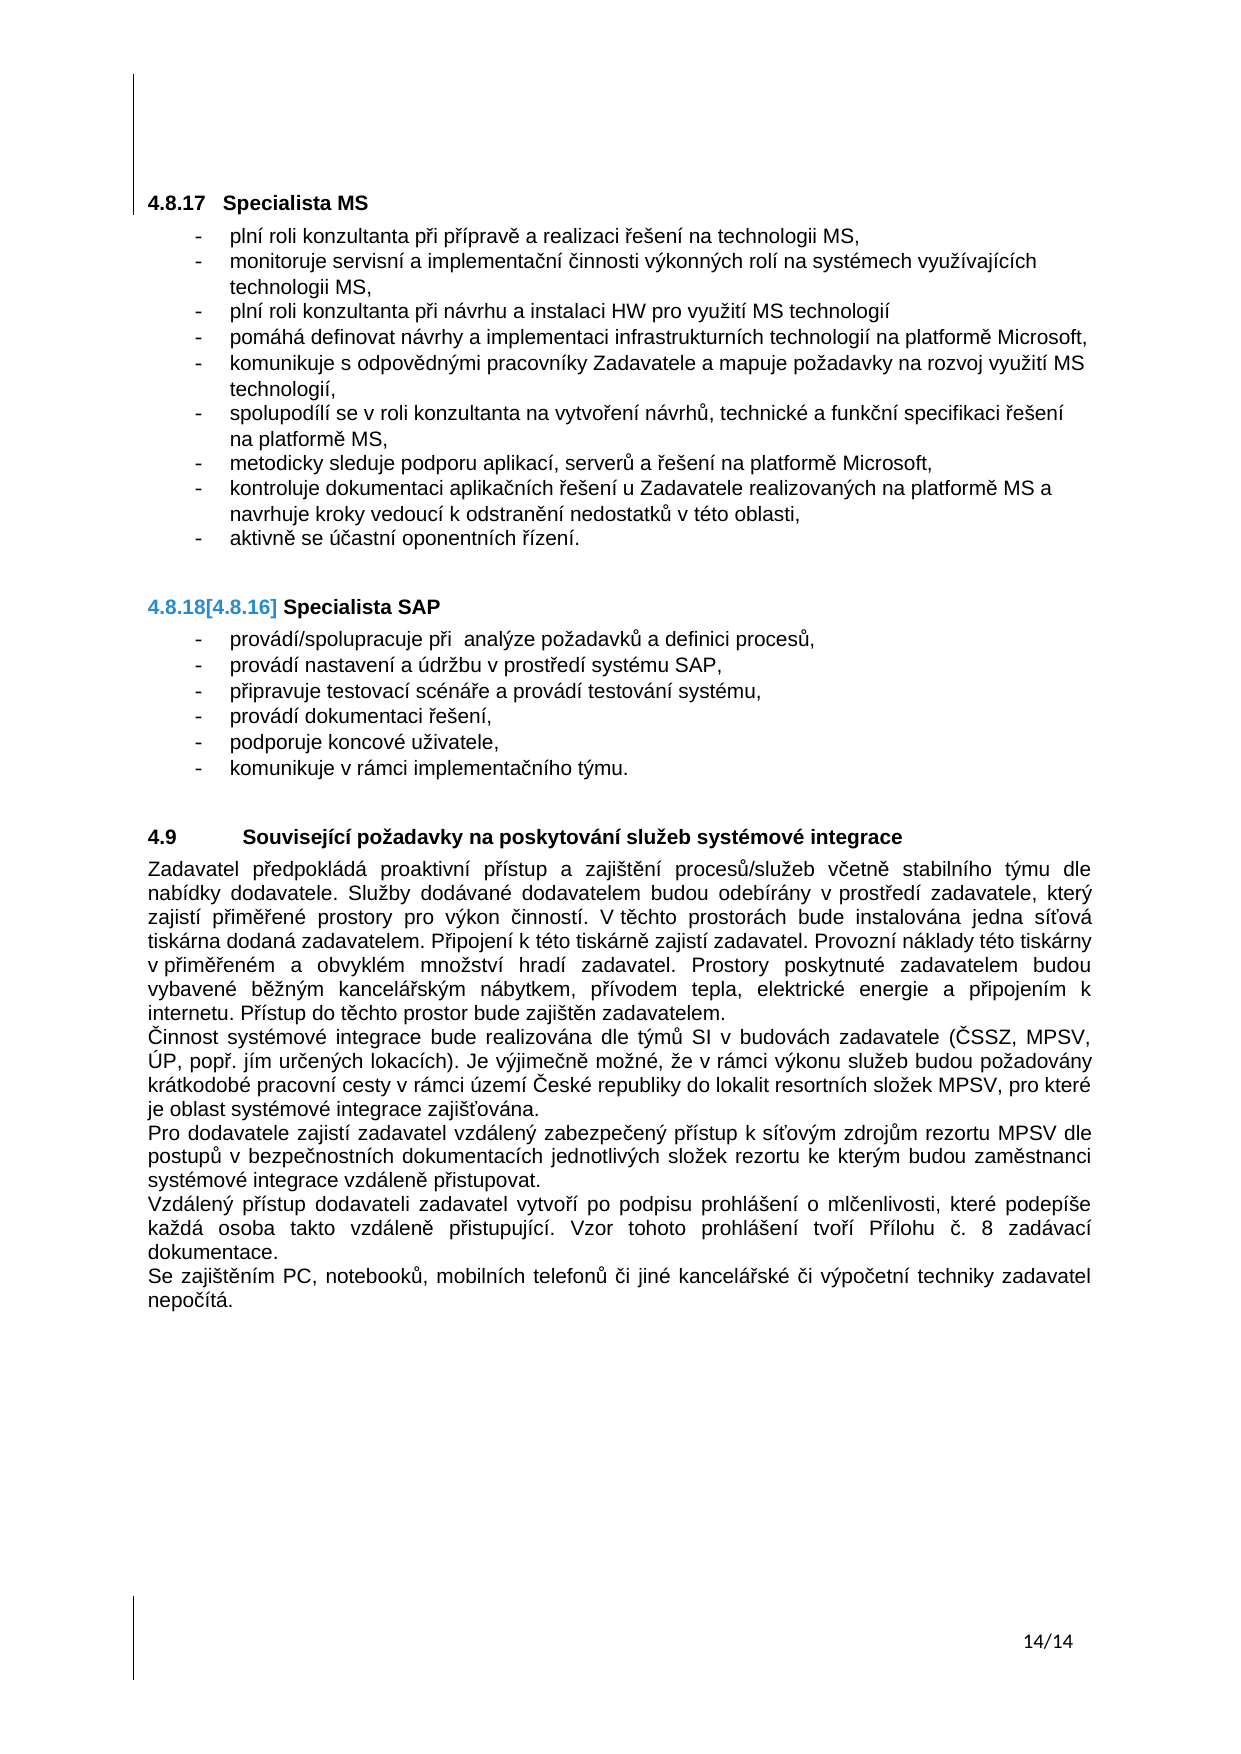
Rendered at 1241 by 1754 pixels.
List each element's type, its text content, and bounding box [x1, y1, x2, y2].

list provádí dokumentaci řešení, [192, 704, 1092, 730]
list podporuje koncové uživatele, [192, 730, 1092, 756]
text Pro dodavatele zajistí zadavatel vzdálený zabezpečený přístup k síťovým zdrojům rezortu MPSV dle postupů v bezpečnostních dokumentacích jednotlivých složek rezortu ke kterým budou zaměstnanci systémové integrace vzdáleně přistupovat. [148, 1120, 1092, 1192]
list komunikuje v rámci implementačního týmu. [192, 756, 1092, 782]
subtitle Specialista SAP [148, 589, 1092, 618]
text Se zajištěním PC, notebooků, mobilních telefonů či jiné kancelářské či výpočetní techniky zadavatel nepočítá. [148, 1264, 1092, 1312]
list plní roli konzultanta při návrhu a instalaci HW pro využití MS technologií [192, 299, 1092, 325]
list aktivně se účastní oponentních řízení. [192, 526, 1092, 552]
list provádí/spolupracuje při analýze požadavků a definici procesů, [192, 627, 1092, 653]
list kontroluje dokumentaci aplikačních řešení u Zadavatele realizovaných na platformě MS a navrhuje kroky vedoucí k odstranění nedostatků v této oblasti, [192, 476, 1092, 526]
subtitle Specialista MS [148, 186, 1092, 215]
list spolupodílí se v roli konzultanta na vytvoření návrhů, technické a funkční specifikaci řešení na platformě MS, [192, 401, 1092, 450]
list komunikuje s odpovědnými pracovníky Zadavatele a mapuje požadavky na rozvoj využití MS technologií, [192, 351, 1092, 401]
text Zadavatel předpokládá proaktivní přístup a zajištění procesů/služeb včetně stabilního týmu dle nabídky dodavatele. Služby dodávané dodavatelem budou odebírány v prostředí zadavatele, který zajistí přiměřené prostory pro výkon činností. V těchto prostorách bude instalována jedna síťová tiskárna dodaná zadavatelem. Připojení k této tiskárně zajistí zadavatel. Provozní náklady této tiskárny v přiměřeném a obvyklém množství hradí zadavatel. Prostory poskytnuté zadavatelem budou vybavené běžným kancelářským nábytkem, přívodem tepla, elektrické energie a připojením k internetu. Přístup do těchto prostor bude zajištěn zadavatelem. [148, 857, 1092, 1024]
list provádí nastavení a údržbu v prostředí systému SAP, [192, 653, 1092, 678]
list metodicky sleduje podporu aplikací, serverů a řešení na platformě Microsoft, [192, 450, 1092, 476]
list monitoruje servisní a implementační činnosti výkonných rolí na systémech využívajících technologii MS, [192, 249, 1092, 299]
list plní roli konzultanta při přípravě a realizaci řešení na technologii MS, [192, 223, 1092, 249]
list pomáhá definovat návrhy a implementaci infrastrukturních technologií na platformě Microsoft, [192, 325, 1092, 351]
subtitle Související požadavky na poskytování služeb systémové integrace [148, 819, 1092, 848]
text Vzdálený přístup dodavateli zadavatel vytvoří po podpisu prohlášení o mlčenlivosti, které podepíše každá osoba takto vzdáleně přistupující. Vzor tohoto prohlášení tvoří Přílohu č. 8 zadávací dokumentace. [148, 1192, 1092, 1264]
list připravuje testovací scénáře a provádí testování systému, [192, 678, 1092, 704]
text Činnost systémové integrace bude realizována dle týmů SI v budovách zadavatele (ČSSZ, MPSV, ÚP, popř. jím určených lokacích). Je výjimečně možné, že v rámci výkonu služeb budou požadovány krátkodobé pracovní cesty v rámci území České republiky do lokalit resortních složek MPSV, pro které je oblast systémové integrace zajišťována. [148, 1024, 1092, 1120]
